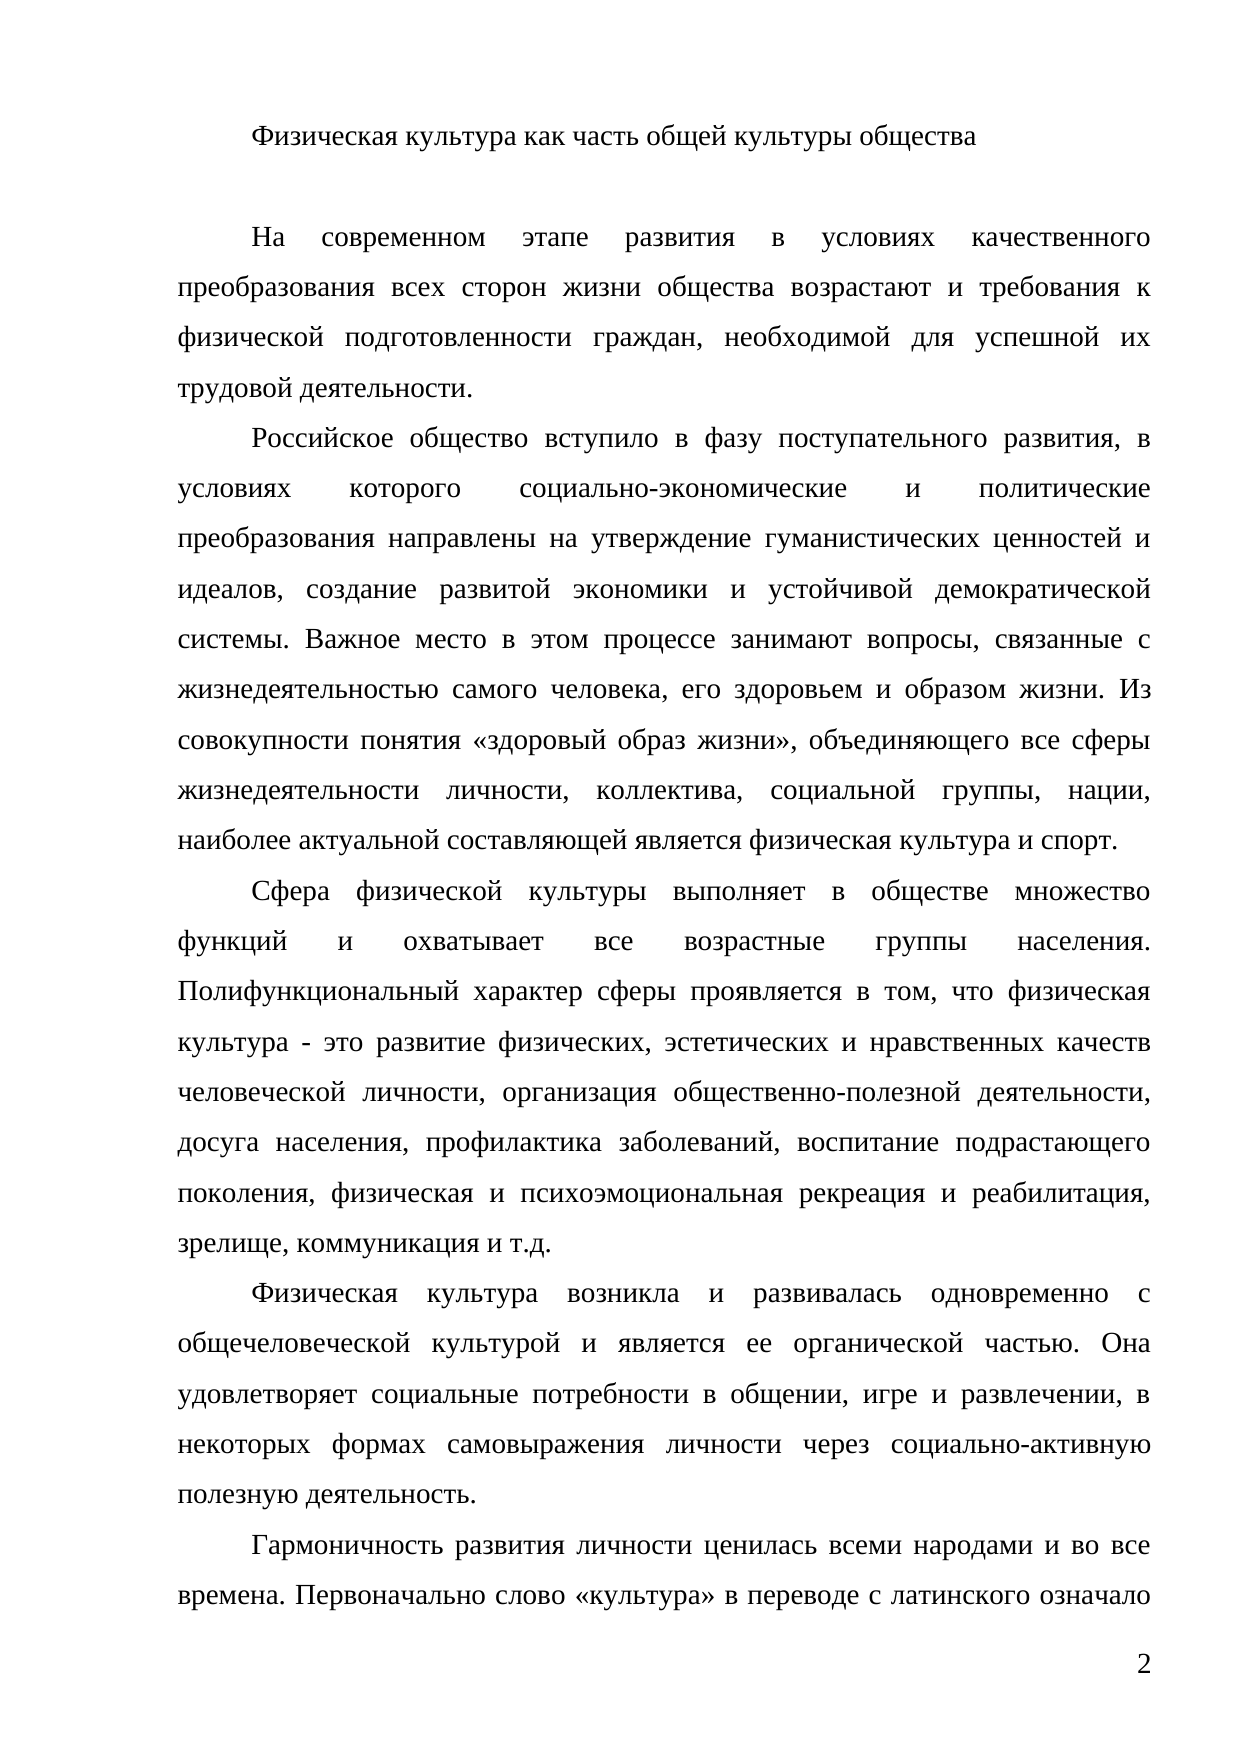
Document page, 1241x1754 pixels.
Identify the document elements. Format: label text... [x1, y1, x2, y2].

text На современном этапе развития в условиях качественного преобразования всех сторон жизни общества возрастают и требования к физической подготовленности граждан, необходимой для успешной их трудовой деятельности. [177, 219, 1152, 403]
text Сфера физической культуры выполняет в обществе множество функций и охватывает все возрастные группы населения. Полифункциональный характер сферы проявляется в том, что физическая культура - это развитие физических, эстетических и нравственных качеств человеческой личности, организация общественно-полезной деятельности, досуга населения, профилактика заболеваний, воспитание подрастающего поколения, физическая и психоэмоциональная рекреация и реабилитация, зрелище, коммуникация и т.д. [177, 873, 1152, 1258]
text Российское общество вступило в фазу поступательного развития, в условиях которого социально-экономические и политические преобразования направлены на утверждение гуманистических ценностей и идеалов, создание развитой экономики и устойчивой демократической системы. Важное место в этом процессе занимают вопросы, связанные с жизнедеятельностью самого человека, его здоровьем и образом жизни. Из совокупности понятия «здоровый образ жизни», объединяющего все сферы жизнедеятельности личности, коллектива, социальной группы, нации, наиболее актуальной составляющей является физическая культура и спорт. [177, 420, 1152, 856]
text Физическая культура как часть общей культуры общества [177, 118, 1152, 152]
text Физическая культура возникла и развивалась одновременно с общечеловеческой культурой и является ее органической частью. Она удовлетворяет социальные потребности в общении, игре и развлечении, в некоторых формах самовыражения личности через социально-активную полезную деятельность. [177, 1275, 1152, 1510]
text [177, 1527, 1152, 1611]
